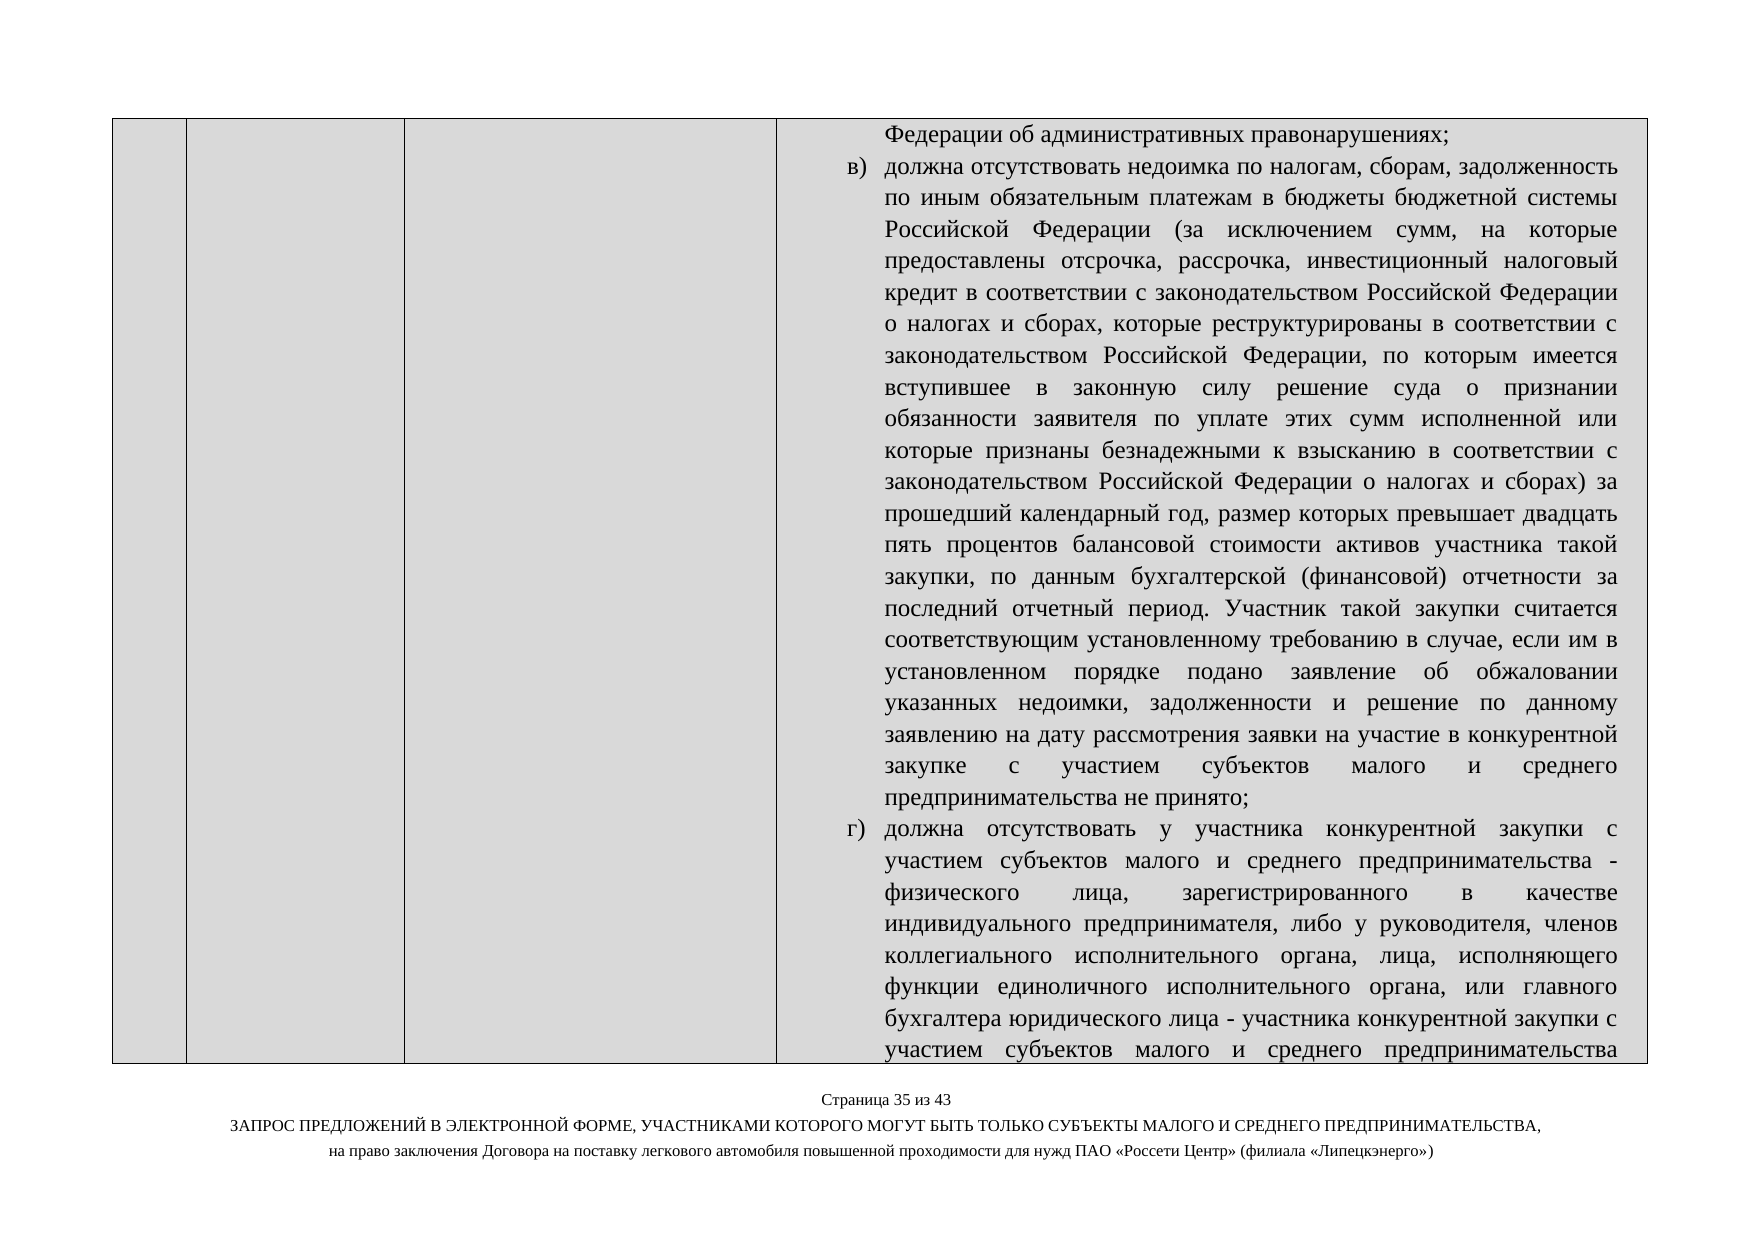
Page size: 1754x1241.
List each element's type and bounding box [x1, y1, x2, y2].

table_cell [405, 119, 776, 1063]
table_cell [113, 119, 186, 1063]
table_cell [777, 119, 1647, 1063]
table_cell [187, 119, 404, 1063]
